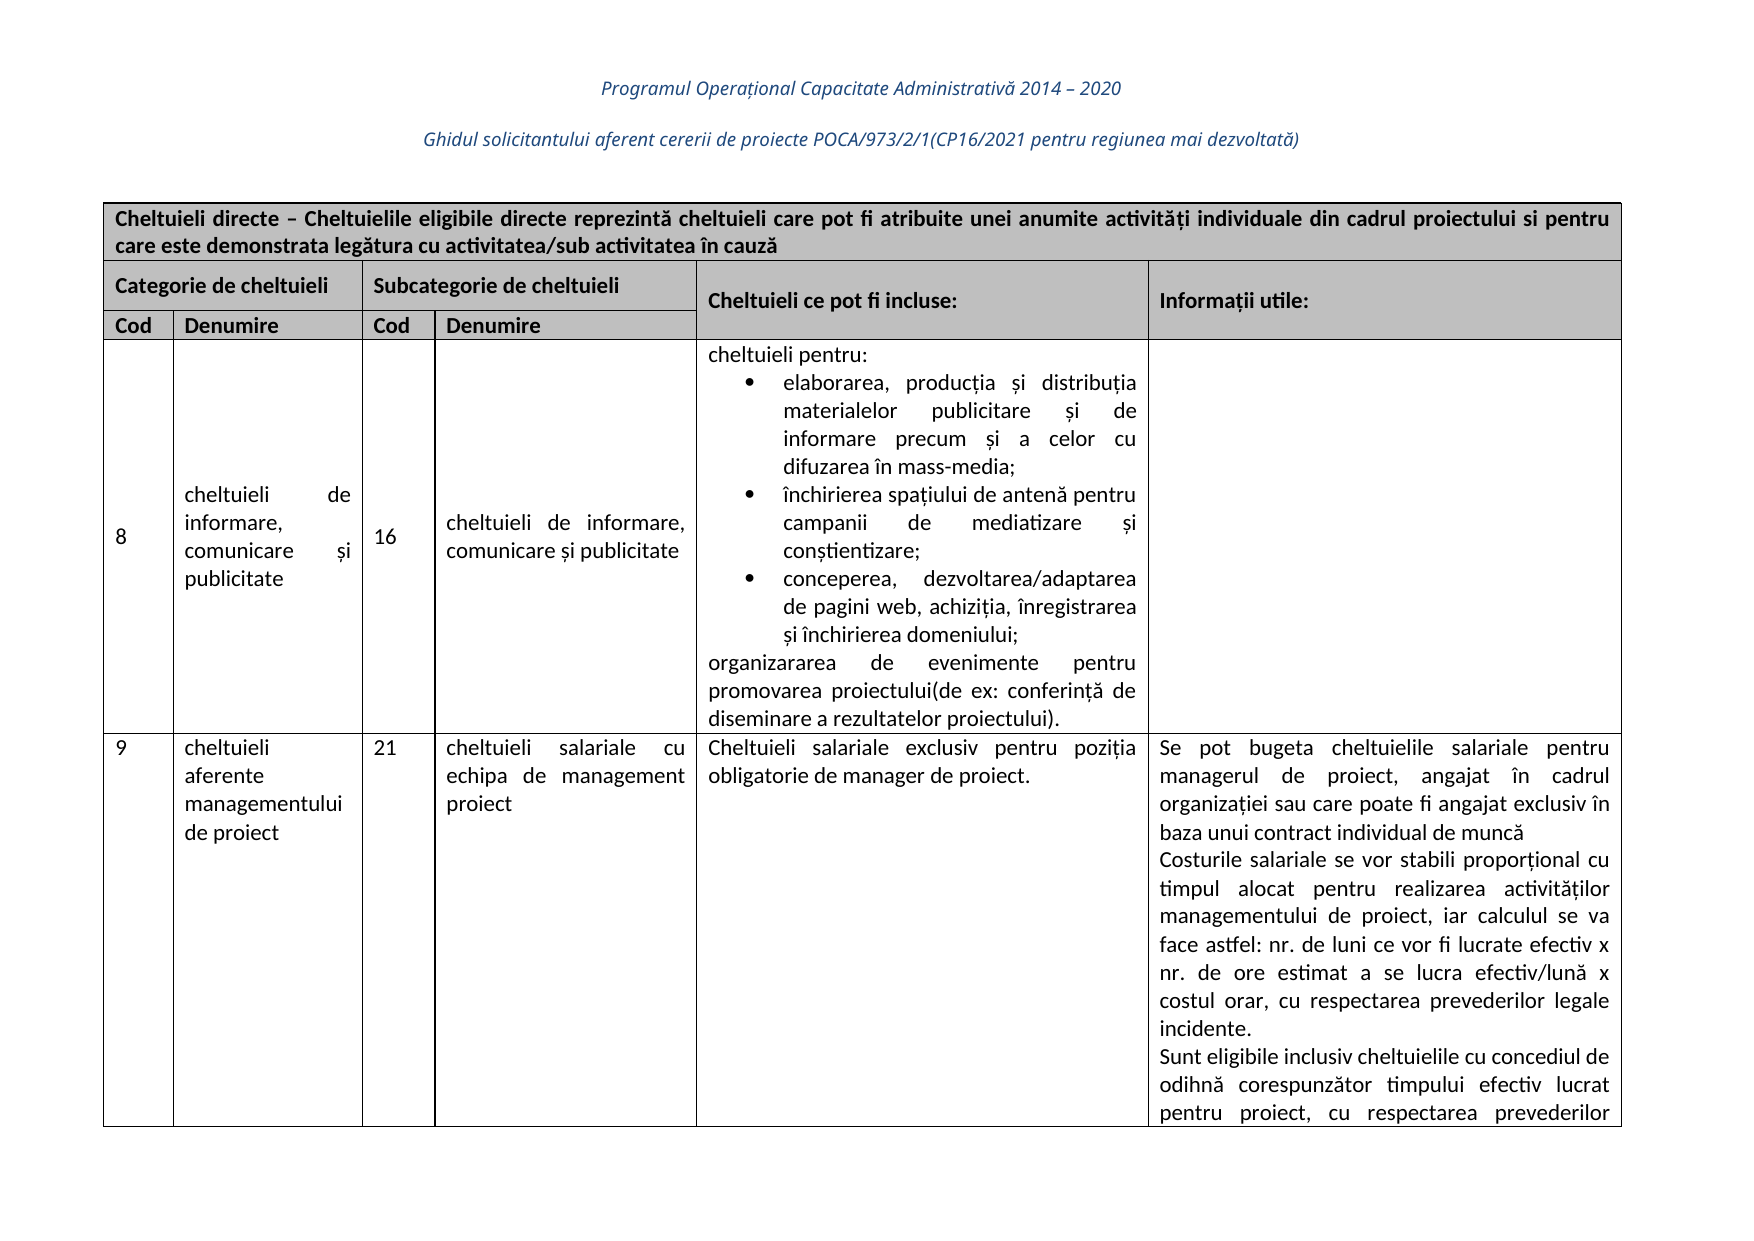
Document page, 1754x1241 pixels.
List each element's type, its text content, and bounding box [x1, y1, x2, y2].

table_cell Subcategorie de cheltuieli [363, 261, 696, 310]
table_header Cheltuieli directe – Cheltuielile eligibile directe reprezintă cheltuieli care pot fi atribuite unei anumite activități individuale din cadrul proiectului si pentru care este demonstrata legătura cu activitatea/sub activitatea în cauză [104, 204, 1621, 260]
table_cell cheltuieli de informare, comunicare și publicitate [436, 340, 696, 732]
table_cell Cheltuieli salariale exclusiv pentru poziția obligatorie de manager de proiect. [697, 734, 1148, 1126]
table_cell [1149, 340, 1621, 732]
table_cell Cod [104, 311, 173, 339]
table_cell 9 [104, 734, 173, 1126]
table_cell Informații utile: [1149, 261, 1621, 339]
table_cell 21 [363, 734, 434, 1126]
table_cell Cod [363, 311, 434, 339]
table_cell Denumire [436, 311, 696, 339]
table_cell 16 [363, 340, 434, 732]
table_cell Cheltuieli ce pot fi incluse: [697, 261, 1148, 339]
table_cell Categorie de cheltuieli [104, 261, 362, 310]
table_cell cheltuieli de informare, comunicare și publicitate [174, 340, 362, 732]
table_cell cheltuieli aferente managementului de proiect [174, 734, 362, 1126]
table_cell cheltuieli pentru: elaborarea, producţia și distribuția materialelor publicitare şi de informare precum și a celor cu difuzarea în mass-media; închirierea spaţiului de antenă pentru campanii de mediatizare şi conştientizare; conceperea, dezvoltarea/adaptarea de pagini web, achiziţia, înregistrarea şi închirierea domeniului; organizararea de evenimente pentru promovarea proiectului(de ex: conferință de diseminare a rezultatelor proiectului). [697, 340, 1148, 732]
table_cell Denumire [174, 311, 362, 339]
table_cell cheltuieli salariale cu echipa de management proiect [436, 734, 696, 1126]
table_cell 8 [104, 340, 173, 732]
